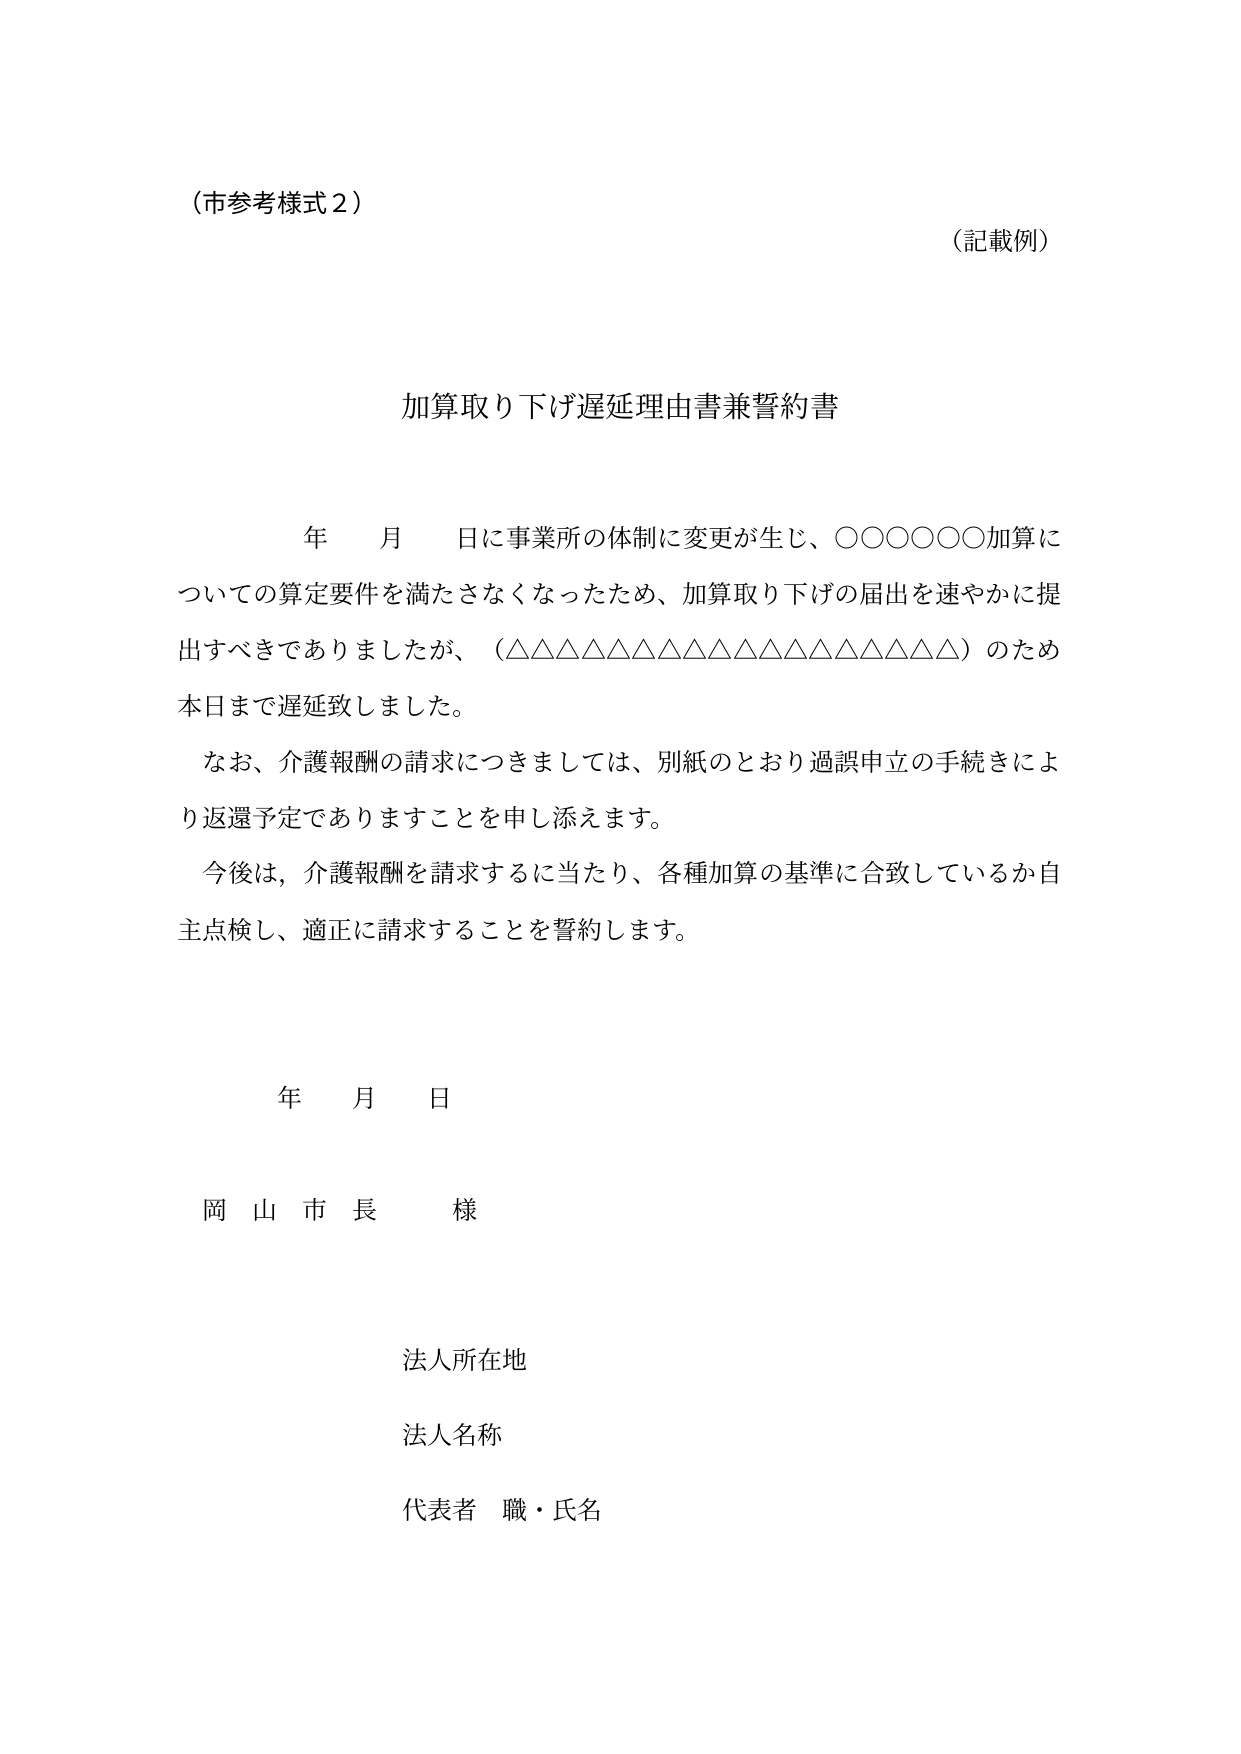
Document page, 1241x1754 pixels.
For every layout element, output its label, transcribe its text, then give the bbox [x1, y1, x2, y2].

text 岡 山 市 長 様 [177, 1190, 1063, 1228]
text 代表者 職・氏名 [177, 1490, 1063, 1528]
text 法人所在地 [177, 1340, 913, 1378]
text 法人名称 [177, 1415, 1063, 1453]
text なお、介護報酬の請求につきましては、別紙のとおり過誤申立の手続きにより返還予定でありますことを申し添えます。 [177, 742, 1063, 836]
text 年 月 日 [177, 1078, 1063, 1115]
subtitle （市参考様式２） [177, 183, 1063, 221]
text 年 月 日に事業所の体制に変更が生じ、○○○○○○加算についての算定要件を満たさなくなったため、加算取り下げの届出を速やかに提出すべきでありましたが、（△△△△△△△△△△△△△△△△△△）のため本日まで遅延致しました。 [177, 518, 1063, 724]
text （記載例） [177, 221, 1063, 258]
text 加算取り下げ遅延理由書兼誓約書 [177, 367, 1063, 442]
text 今後は，介護報酬を請求するに当たり、各種加算の基準に合致しているか自主点検し、適正に請求することを誓約します。 [177, 853, 1063, 947]
